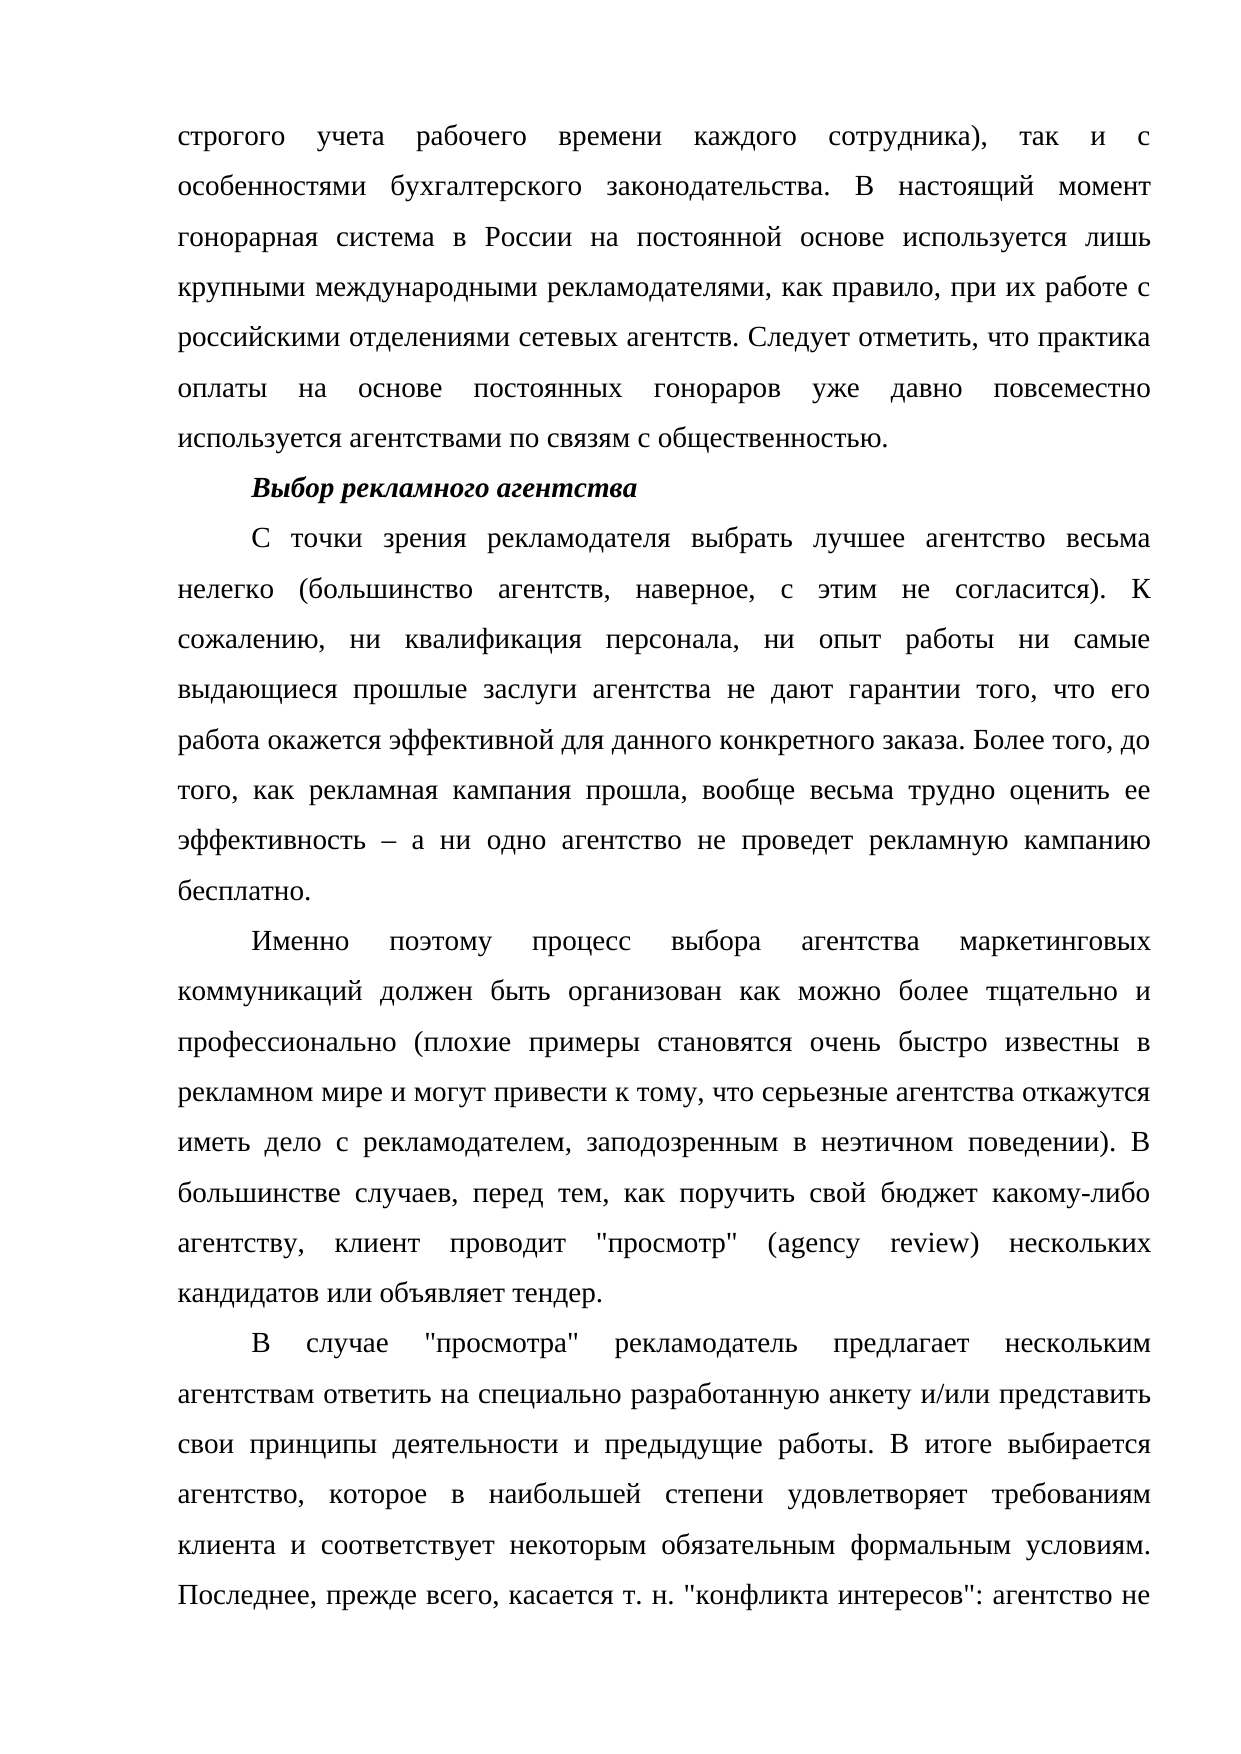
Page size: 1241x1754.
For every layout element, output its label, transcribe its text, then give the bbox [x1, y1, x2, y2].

text С точки зрения рекламодателя выбрать лучшее агентство весьма нелегко (большинство агентств, наверное, с этим не согласится). К сожалению, ни квалификация персонала, ни опыт работы ни самые выдающиеся прошлые заслуги агентства не дают гарантии того, что его работа окажется эффективной для данного конкретного заказа. Более того, до того, как рекламная кампания прошла, вообще весьма трудно оценить ее эффективность – а ни одно агентство не проведет рекламную кампанию бесплатно. [177, 521, 1152, 906]
text Именно поэтому процесс выбора агентства маркетинговых коммуникаций должен быть организован как можно более тщательно и профессионально (плохие примеры становятся очень быстро известны в рекламном мире и могут привести к тому, что серьезные агентства откажутся иметь дело с рекламодателем, заподозренным в неэтичном поведении). В большинстве случаев, перед тем, как поручить свой бюджет какому-либо агентству, клиент проводит "просмотр" (agency review) нескольких кандидатов или объявляет тендер. [177, 923, 1152, 1309]
subtitle Выбор рекламного агентства [177, 470, 1152, 504]
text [177, 118, 1152, 453]
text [177, 1326, 1152, 1611]
